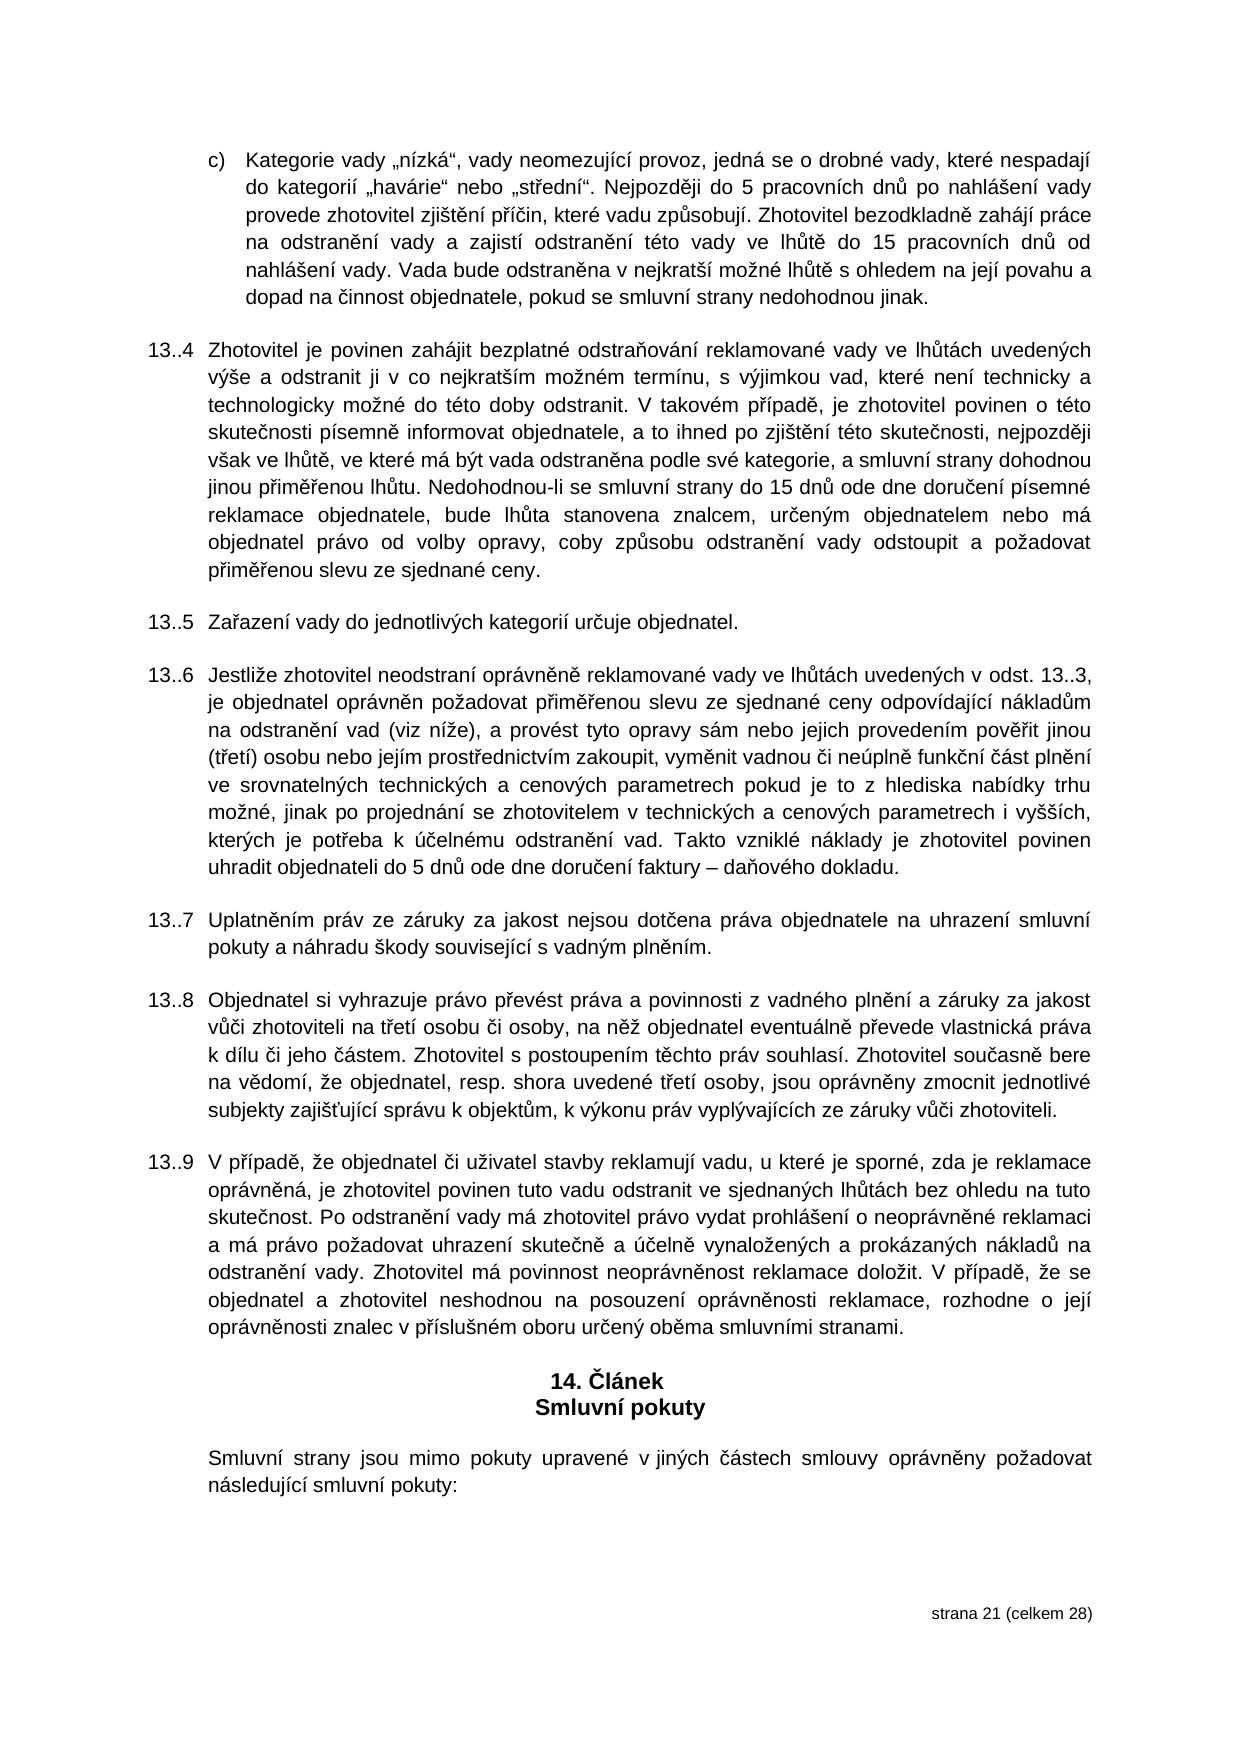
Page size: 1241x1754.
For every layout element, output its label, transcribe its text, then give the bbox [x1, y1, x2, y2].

subtitle V případě, že objednatel či uživatel stavby reklamují vadu, u které je sporné, zda je reklamace oprávněná, je zhotovitel povinen tuto vadu odstranit ve sjednaných lhůtách bez ohledu na tuto skutečnost. Po odstranění vady má zhotovitel právo vydat prohlášení o neoprávněné reklamaci a má právo požadovat uhrazení skutečně a účelně vynaložených a prokázaných nákladů na odstranění vady. Zhotovitel má povinnost neoprávněnost reklamace doložit. V případě, že se objednatel a zhotovitel neshodnou na posouzení oprávněnosti reklamace, rozhodne o její oprávněnosti znalec v příslušném oboru určený oběma smluvními stranami. [148, 1150, 1092, 1339]
subtitle Kategorie vady „nízká“, vady neomezující provoz, jedná se o drobné vady, které nespadají do kategorií „havárie“ nebo „střední“. Nejpozději do 5 pracovních dnů po nahlášení vady provede zhotovitel zjištění příčin, které vadu způsobují. Zhotovitel bezodkladně zahájí práce na odstranění vady a zajistí odstranění této vady ve lhůtě do 15 pracovních dnů od nahlášení vady. Vada bude odstraněna v nejkratší možné lhůtě s ohledem na její povahu a dopad na činnost objednatele, pokud se smluvní strany nedohodnou jinak. [208, 148, 1092, 309]
subtitle Uplatněním práv ze záruky za jakost nejsou dotčena práva objednatele na uhrazení smluvní pokuty a náhradu škody související s vadným plněním. [148, 908, 1092, 959]
subtitle Zařazení vady do jednotlivých kategorií určuje objednatel. [148, 610, 1092, 634]
subtitle Jestliže zhotovitel neodstraní oprávněně reklamované vady ve lhůtách uvedených v odst. 13..3, je objednatel oprávněn požadovat přiměřenou slevu ze sjednané ceny odpovídající nákladům na odstranění vad (viz níže), a provést tyto opravy sám nebo jejich provedením pověřit jinou (třetí) osobu nebo jejím prostřednictvím zakoupit, vyměnit vadnou či neúplně funkční část plnění ve srovnatelných technických a cenových parametrech pokud je to z hlediska nabídky trhu možné, jinak po projednání se zhotovitelem v technických a cenových parametrech i vyšších, kterých je potřeba k účelnému odstranění vad. Takto vzniklé náklady je zhotovitel povinen uhradit objednateli do 5 dnů ode dne doručení faktury – daňového dokladu. [148, 663, 1092, 879]
subtitle Smluvní pokuty [148, 1394, 1092, 1420]
subtitle Objednatel si vyhrazuje právo převést práva a povinnosti z vadného plnění a záruky za jakost vůči zhotoviteli na třetí osobu či osoby, na něž objednatel eventuálně převede vlastnická práva k dílu či jeho částem. Zhotovitel s postoupením těchto práv souhlasí. Zhotovitel současně bere na vědomí, že objednatel, resp. shora uvedené třetí osoby, jsou oprávněny zmocnit jednotlivé subjekty zajišťující správu k objektům, k výkonu práv vyplývajících ze záruky vůči zhotoviteli. [148, 988, 1092, 1122]
subtitle Smluvní strany jsou mimo pokuty upravené v jiných částech smlouvy oprávněny požadovat následující smluvní pokuty: [208, 1445, 1092, 1497]
subtitle Zhotovitel je povinen zahájit bezplatné odstraňování reklamované vady ve lhůtách uvedených výše a odstranit ji v co nejkratším možném termínu, s výjimkou vad, které není technicky a technologicky možné do této doby odstranit. V takovém případě, je zhotovitel povinen o této skutečnosti písemně informovat objednatele, a to ihned po zjištění této skutečnosti, nejpozději však ve lhůtě, ve které má být vada odstraněna podle své kategorie, a smluvní strany dohodnou jinou přiměřenou lhůtu. Nedohodnou-li se smluvní strany do 15 dnů ode dne doručení písemné reklamace objednatele, bude lhůta stanovena znalcem, určeným objednatelem nebo má objednatel právo od volby opravy, coby způsobu odstranění vady odstoupit a požadovat přiměřenou slevu ze sjednané ceny. [148, 338, 1092, 582]
